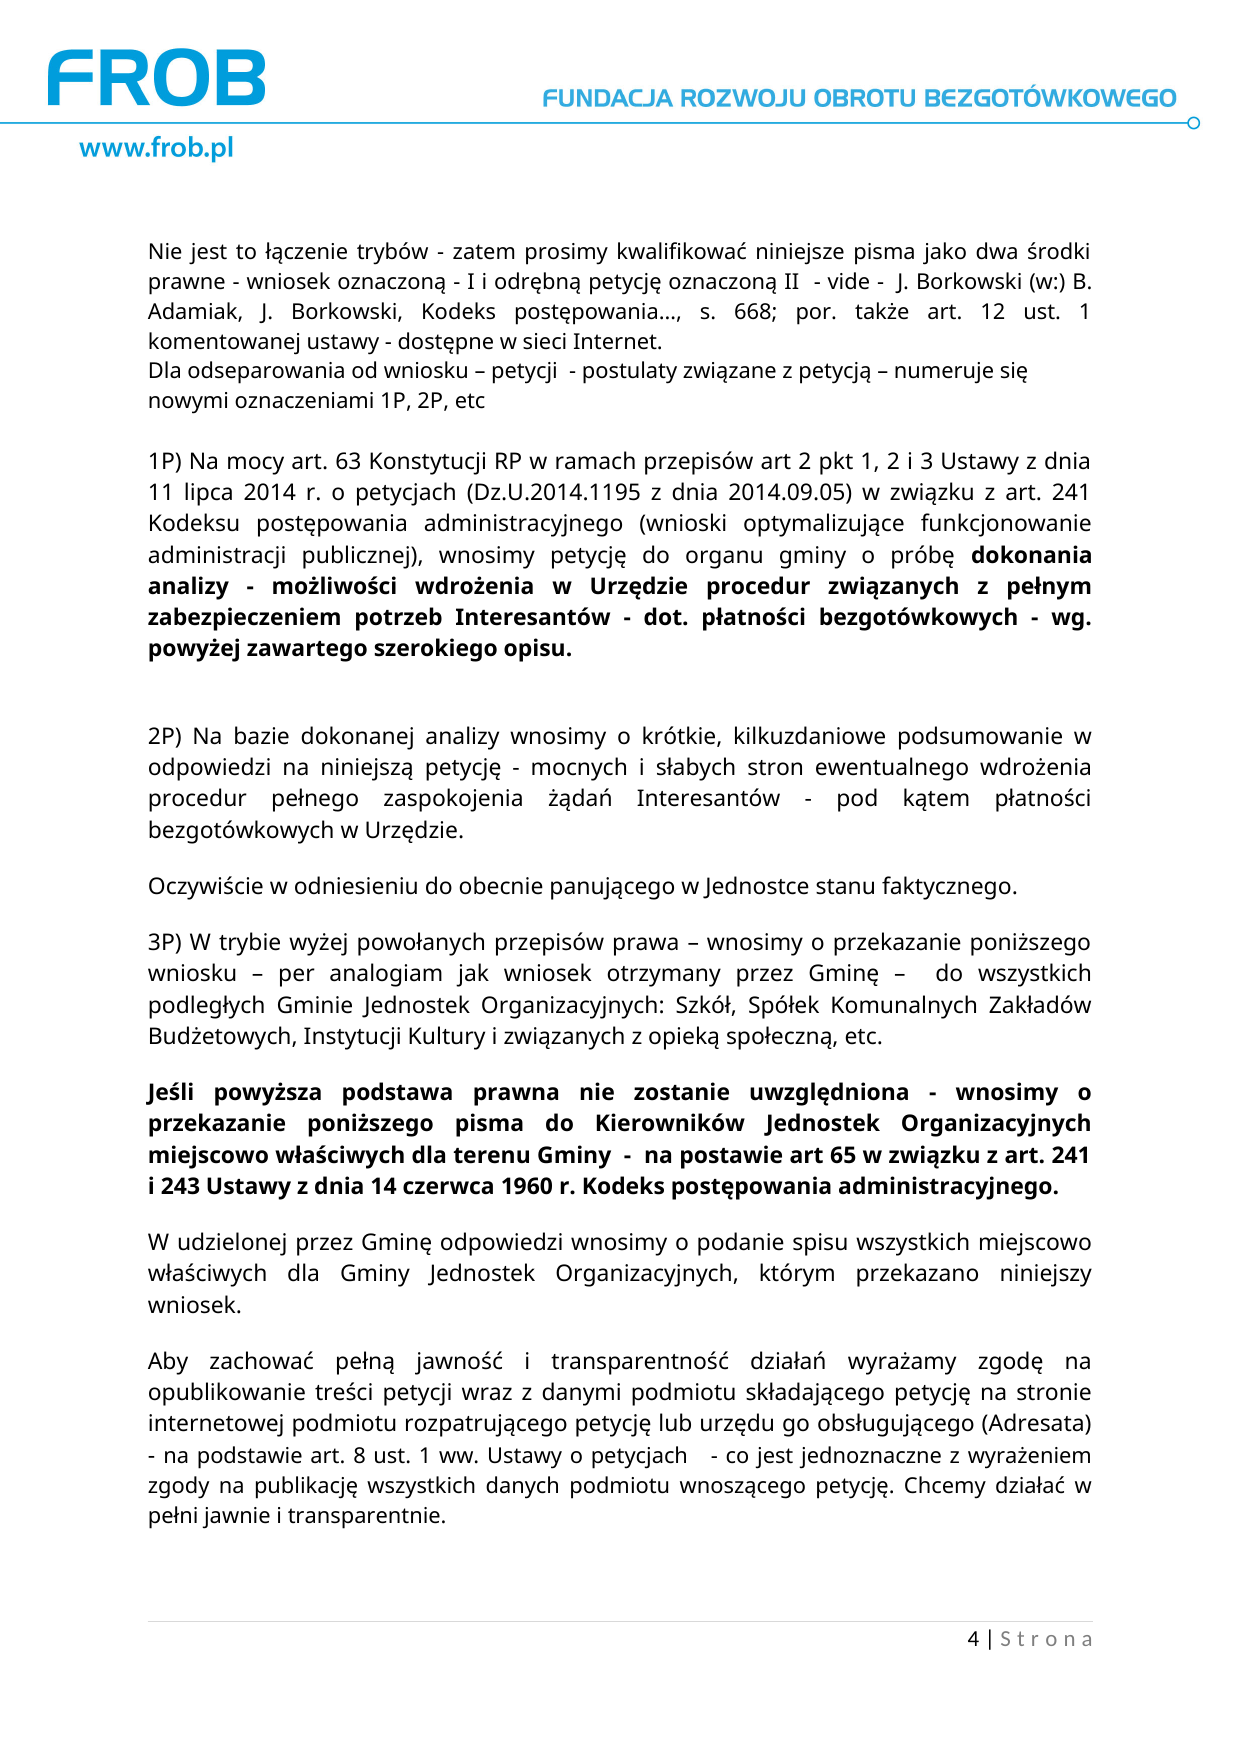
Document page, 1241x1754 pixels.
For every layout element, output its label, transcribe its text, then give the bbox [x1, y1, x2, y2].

text Dla odseparowania od wniosku – petycji - postulaty związane z petycją – numeruje się nowymi oznaczeniami 1P, 2P, etc [148, 356, 1093, 415]
text Oczywiście w odniesieniu do obecnie panującego w Jednostce stanu faktycznego. [148, 870, 1093, 901]
text Jeśli powyższa podstawa prawna nie zostanie uwzględniona - wnosimy o przekazanie poniższego pisma do Kierowników Jednostek Organizacyjnych miejscowo właściwych dla terenu Gminy - na postawie art 65 w związku z art. 241 i 243 Ustawy z dnia 14 czerwca 1960 r. Kodeks postępowania administracyjnego. [148, 1076, 1093, 1201]
text 1P) Na mocy art. 63 Konstytucji RP w ramach przepisów art 2 pkt 1, 2 i 3 Ustawy z dnia 11 lipca 2014 r. o petycjach (Dz.U.2014.1195 z dnia 2014.09.05) w związku z art. 241 Kodeksu postępowania administracyjnego (wnioski optymalizujące funkcjonowanie administracji publicznej), wnosimy petycję do organu gminy o próbę dokonania analizy - możliwości wdrożenia w Urzędzie procedur związanych z pełnym zabezpieczeniem potrzeb Interesantów - dot. płatności bezgotówkowych - wg. powyżej zawartego szerokiego opisu. [148, 445, 1093, 664]
text 2P) Na bazie dokonanej analizy wnosimy o krótkie, kilkuzdaniowe podsumowanie w odpowiedzi na niniejszą petycję - mocnych i słabych stron ewentualnego wdrożenia procedur pełnego zaspokojenia żądań Interesantów - pod kątem płatności bezgotówkowych w Urzędzie. [148, 720, 1093, 845]
text Aby zachować pełną jawność i transparentność działań wyrażamy zgodę na opublikowanie treści petycji wraz z danymi podmiotu składającego petycję na stronie internetowej podmiotu rozpatrującego petycję lub urzędu go obsługującego (Adresata) - na podstawie art. 8 ust. 1 ww. Ustawy o petycjach - co jest jednoznaczne z wyrażeniem zgody na publikację wszystkich danych podmiotu wnoszącego petycję. Chcemy działać w pełni jawnie i transparentnie. [148, 1345, 1093, 1529]
text 3P) W trybie wyżej powołanych przepisów prawa – wnosimy o przekazanie poniższego wniosku – per analogiam jak wniosek otrzymany przez Gminę – do wszystkich podległych Gminie Jednostek Organizacyjnych: Szkół, Spółek Komunalnych Zakładów Budżetowych, Instytucji Kultury i związanych z opieką społeczną, etc. [148, 926, 1093, 1051]
text W udzielonej przez Gminę odpowiedzi wnosimy o podanie spisu wszystkich miejscowo właściwych dla Gminy Jednostek Organizacyjnych, którym przekazano niniejszy wniosek. [148, 1226, 1093, 1320]
picture [0, 0, 1241, 176]
